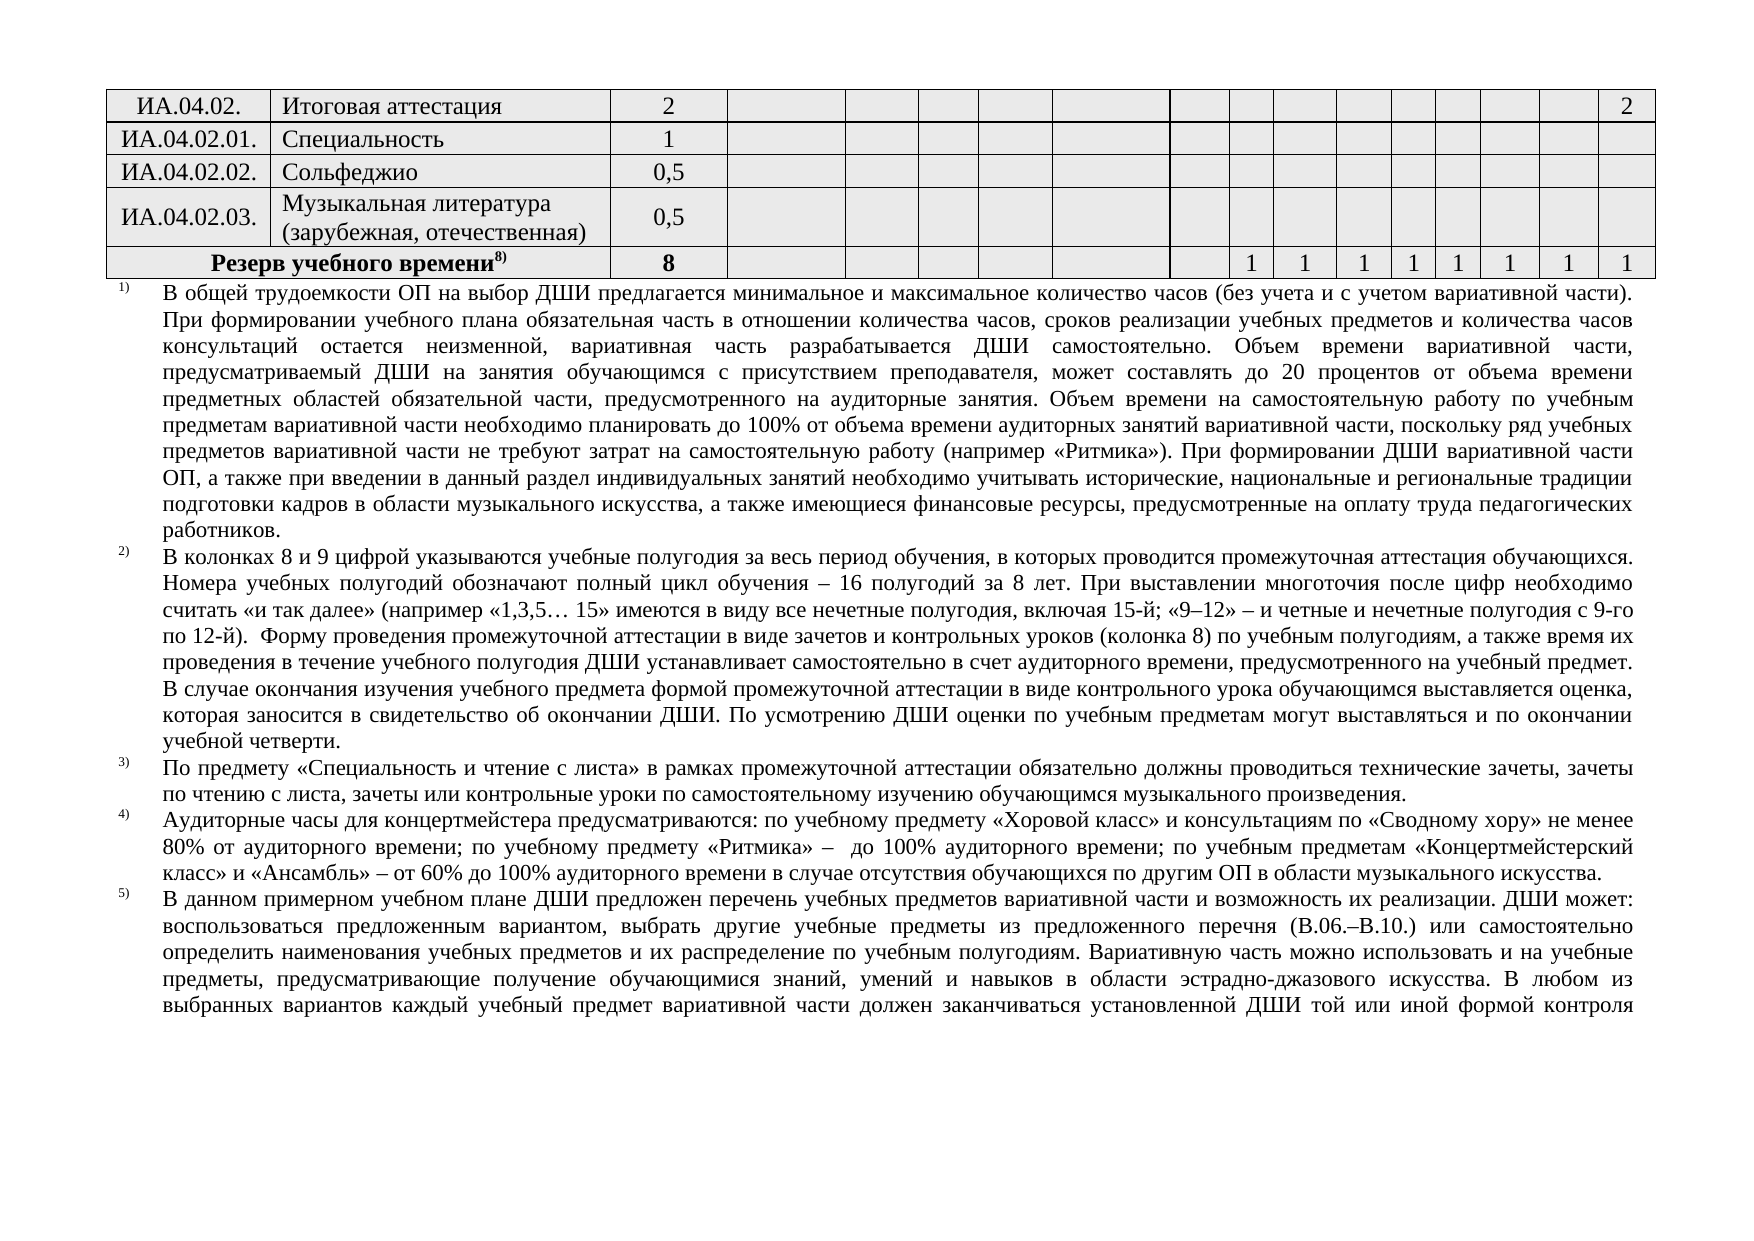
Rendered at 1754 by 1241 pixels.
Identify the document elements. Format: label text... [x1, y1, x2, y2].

table_cell [1274, 188, 1336, 246]
table_cell 1 [1599, 247, 1655, 278]
table_cell [1230, 90, 1273, 121]
table_cell [1230, 188, 1273, 246]
table_cell ИА.04.02.03. [107, 188, 270, 246]
table_cell [846, 155, 918, 187]
table_cell [1599, 188, 1655, 246]
table_cell Специальность [271, 123, 610, 154]
table_cell [1274, 90, 1336, 121]
table_cell [919, 188, 978, 246]
table_cell [1337, 123, 1391, 154]
table_cell [1540, 155, 1598, 187]
table_cell [1337, 90, 1391, 121]
table_cell [728, 188, 845, 246]
table_cell 1 [1230, 247, 1273, 278]
table_cell Резерв учебного времени8) [107, 247, 610, 278]
table_cell [979, 155, 1052, 187]
table_cell [979, 188, 1052, 246]
table_cell [1436, 188, 1480, 246]
list В общей трудоемкости ОП на выбор ДШИ предлагается минимальное и максимальное количество часов (без учета и с учетом вариативной части). При формировании учебного плана обязательная часть в отношении количества часов, сроков реализации учебных предметов и количества часов консультаций остается неизменной, вариативная часть разрабатывается ДШИ самостоятельно. Объем времени вариативной части, предусматриваемый ДШИ на занятия обучающимся с присутствием преподавателя, может составлять до 20 процентов от объема времени предметных областей обязательной части, предусмотренного на аудиторные занятия. Объем времени на самостоятельную работу по учебным предметам вариативной части необходимо планировать до 100% от объема времени аудиторных занятий вариативной части, поскольку ряд учебных предметов вариативной части не требуют затрат на самостоятельную работу (например «Ритмика»). При формировании ДШИ вариативной части ОП, а также при введении в данный раздел индивидуальных занятий необходимо учитывать исторические, национальные и региональные традиции подготовки кадров в области музыкального искусства, а также имеющиеся финансовые ресурсы, предусмотренные на оплату труда педагогических работников. [118, 279, 1636, 543]
table_cell [1230, 155, 1273, 187]
table_cell [1540, 123, 1598, 154]
table_cell [728, 123, 845, 154]
list В колонках 8 и 9 цифрой указываются учебные полугодия за весь период обучения, в которых проводится промежуточная аттестация обучающихся. Номера учебных полугодий обозначают полный цикл обучения – 16 полугодий за 8 лет. При выставлении многоточия после цифр необходимо считать «и так далее» (например «1,3,5… 15» имеются в виду все нечетные полугодия, включая 15-й; «9–12» – и четные и нечетные полугодия с 9-го по 12-й). Форму проведения промежуточной аттестации в виде зачетов и контрольных уроков (колонка 8) по учебным полугодиям, а также время их проведения в течение учебного полугодия ДШИ устанавливает самостоятельно в счет аудиторного времени, предусмотренного на учебный предмет. В случае окончания изучения учебного предмета формой промежуточной аттестации в виде контрольного урока обучающимся выставляется оценка, которая заносится в свидетельство об окончании ДШИ. По усмотрению ДШИ оценки по учебным предметам могут выставляться и по окончании учебной четверти. [118, 543, 1636, 754]
table_cell [1171, 155, 1229, 187]
table_cell 2 [611, 90, 727, 121]
table_cell 8 [611, 247, 727, 278]
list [118, 886, 1636, 1017]
table_cell ИА.04.02.01. [107, 123, 270, 154]
table_cell [846, 247, 918, 278]
table_cell [728, 155, 845, 187]
table_cell [1481, 123, 1539, 154]
table_cell [1392, 90, 1435, 121]
table_cell [1171, 247, 1229, 278]
table_cell [1337, 188, 1391, 246]
table_cell [919, 123, 978, 154]
table_cell [728, 90, 845, 121]
table_cell [1481, 188, 1539, 246]
table_cell ИА.04.02. [107, 90, 270, 121]
table_cell [1392, 155, 1435, 187]
table_cell [919, 247, 978, 278]
table_cell [1171, 123, 1229, 154]
table_cell Сольфеджио [271, 155, 610, 187]
table_cell [1274, 155, 1336, 187]
table_cell [1436, 90, 1480, 121]
table_cell [1540, 90, 1598, 121]
list По предмету «Специальность и чтение с листа» в рамках промежуточной аттестации обязательно должны проводиться технические зачеты, зачеты по чтению с листа, зачеты или контрольные уроки по самостоятельному изучению обучающимся музыкального произведения. [118, 754, 1636, 806]
table_cell [1274, 123, 1336, 154]
table_cell [1053, 90, 1169, 121]
table_cell 1 [1540, 247, 1598, 278]
list Аудиторные часы для концертмейстера предусматриваются: по учебному предмету «Хоровой класс» и консультациям по «Сводному хору» не менее 80% от аудиторного времени; по учебному предмету «Ритмика» – до 100% аудиторного времени; по учебным предметам «Концертмейстерский класс» и «Ансамбль» – от 60% до 100% аудиторного времени в случае отсутствия обучающихся по другим ОП в области музыкального искусства. [118, 806, 1636, 886]
table_cell 0,5 [611, 155, 727, 187]
table_cell 1 [1274, 247, 1336, 278]
table_cell [979, 90, 1052, 121]
table_cell [1436, 155, 1480, 187]
table_cell [1599, 123, 1655, 154]
table_cell [1337, 155, 1391, 187]
table_cell [846, 90, 918, 121]
table_cell [728, 247, 845, 278]
table_cell [1053, 188, 1169, 246]
table_cell 2 [1599, 90, 1655, 121]
table_cell [1436, 123, 1480, 154]
table_cell [1481, 90, 1539, 121]
table_cell [919, 90, 978, 121]
table_cell 1 [1436, 247, 1480, 278]
table_cell Итоговая аттестация [271, 90, 610, 121]
table_cell ИА.04.02.02. [107, 155, 270, 187]
table_cell [1481, 155, 1539, 187]
table_cell [1230, 123, 1273, 154]
table_cell [979, 123, 1052, 154]
table_cell 1 [611, 123, 727, 154]
table_cell [919, 155, 978, 187]
table_cell 1 [1392, 247, 1435, 278]
table_cell 1 [1337, 247, 1391, 278]
table_cell [979, 247, 1052, 278]
table_cell [1540, 188, 1598, 246]
table_cell [846, 188, 918, 246]
table_cell [1171, 90, 1229, 121]
table_cell [846, 123, 918, 154]
table_cell [1599, 155, 1655, 187]
table_cell [1171, 188, 1229, 246]
table_cell [1053, 247, 1169, 278]
table_cell [1053, 155, 1169, 187]
table_cell [1053, 123, 1169, 154]
table_cell 1 [1481, 247, 1539, 278]
table_cell [1392, 188, 1435, 246]
table_cell [1392, 123, 1435, 154]
table_cell Музыкальная литература (зарубежная, отечественная) [271, 188, 610, 246]
table_cell 0,5 [611, 188, 727, 246]
